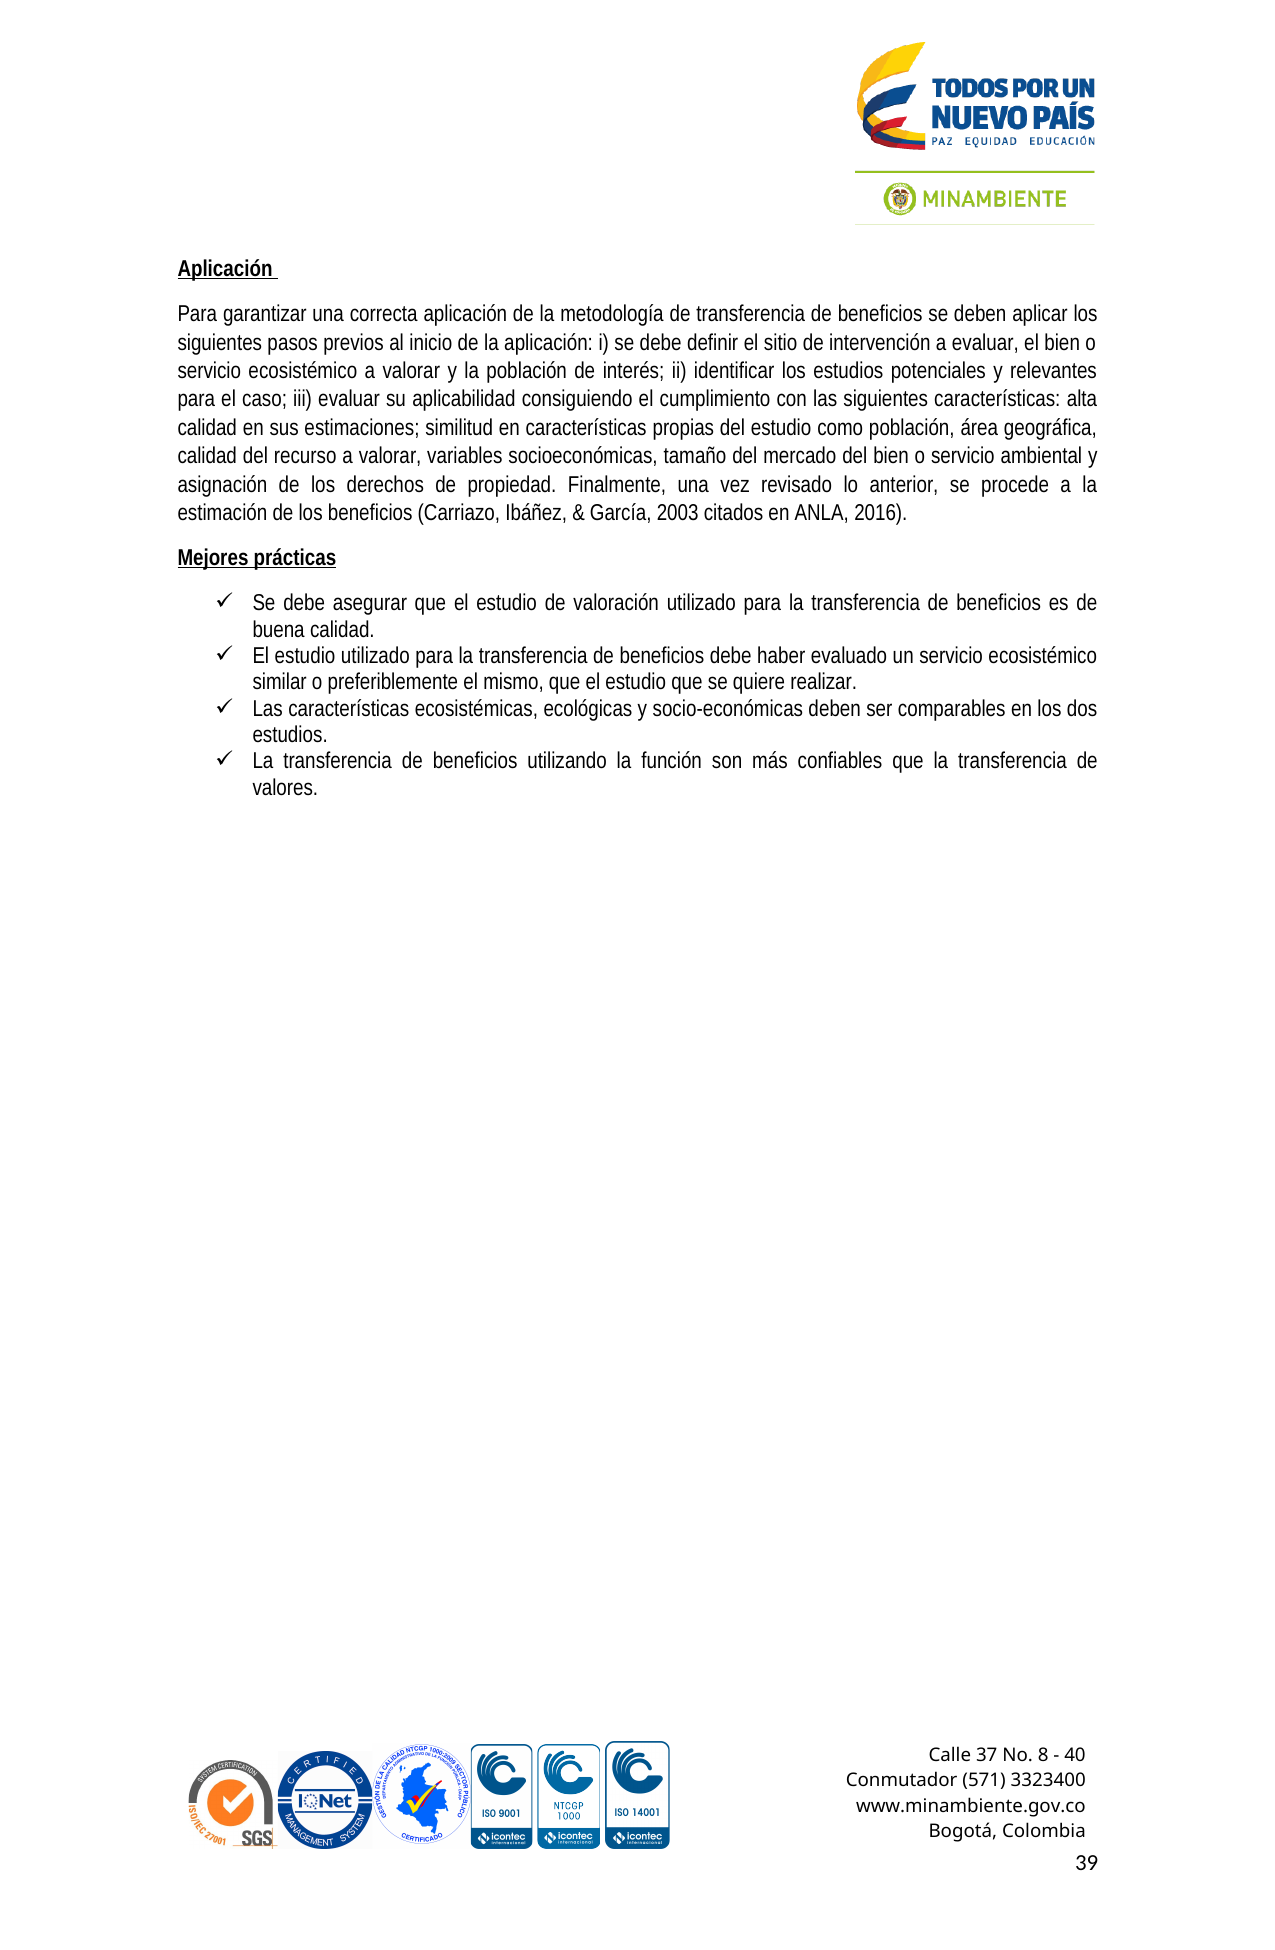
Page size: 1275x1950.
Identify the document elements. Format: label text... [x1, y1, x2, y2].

list Las características ecosistémicas, ecológicas y socio-económicas deben ser comparables en los dos estudios. [215, 695, 1098, 747]
picture [188, 1743, 533, 1849]
list Se debe asegurar que el estudio de valoración utilizado para la transferencia de beneficios es de buena calidad. [215, 589, 1098, 642]
list La transferencia de beneficios utilizando la función son más confiables que la transferencia de valores. [215, 747, 1098, 800]
text Aplicación [177, 255, 1098, 281]
text Para garantizar una correcta aplicación de la metodología de transferencia de beneficios se deben aplicar los siguientes pasos previos al inicio de la aplicación: i) se debe definir el sitio de intervención a evaluar, el bien o servicio ecosistémico a valorar y la población de interés; ii) identificar los estudios potenciales y relevantes para el caso; iii) evaluar su aplicabilidad consiguiendo el cumplimiento con las siguientes características: alta calidad en sus estimaciones; similitud en características propias del estudio como población, área geográfica, calidad del recurso a valorar, variables socioeconómicas, tamaño del mercado del bien o servicio ambiental y asignación de los derechos de propiedad. Finalmente, una vez revisado lo anterior, se procede a la estimación de los beneficios (Carriazo, Ibáñez, & García, 2003 citados en ANLA, 2016). [177, 300, 1098, 525]
picture [537, 1744, 600, 1849]
picture [854, 42, 1095, 225]
picture [605, 1741, 670, 1849]
list El estudio utilizado para la transferencia de beneficios debe haber evaluado un servicio ecosistémico similar o preferiblemente el mismo, que el estudio que se quiere realizar. [215, 642, 1098, 695]
text Mejores prácticas [177, 544, 1098, 571]
